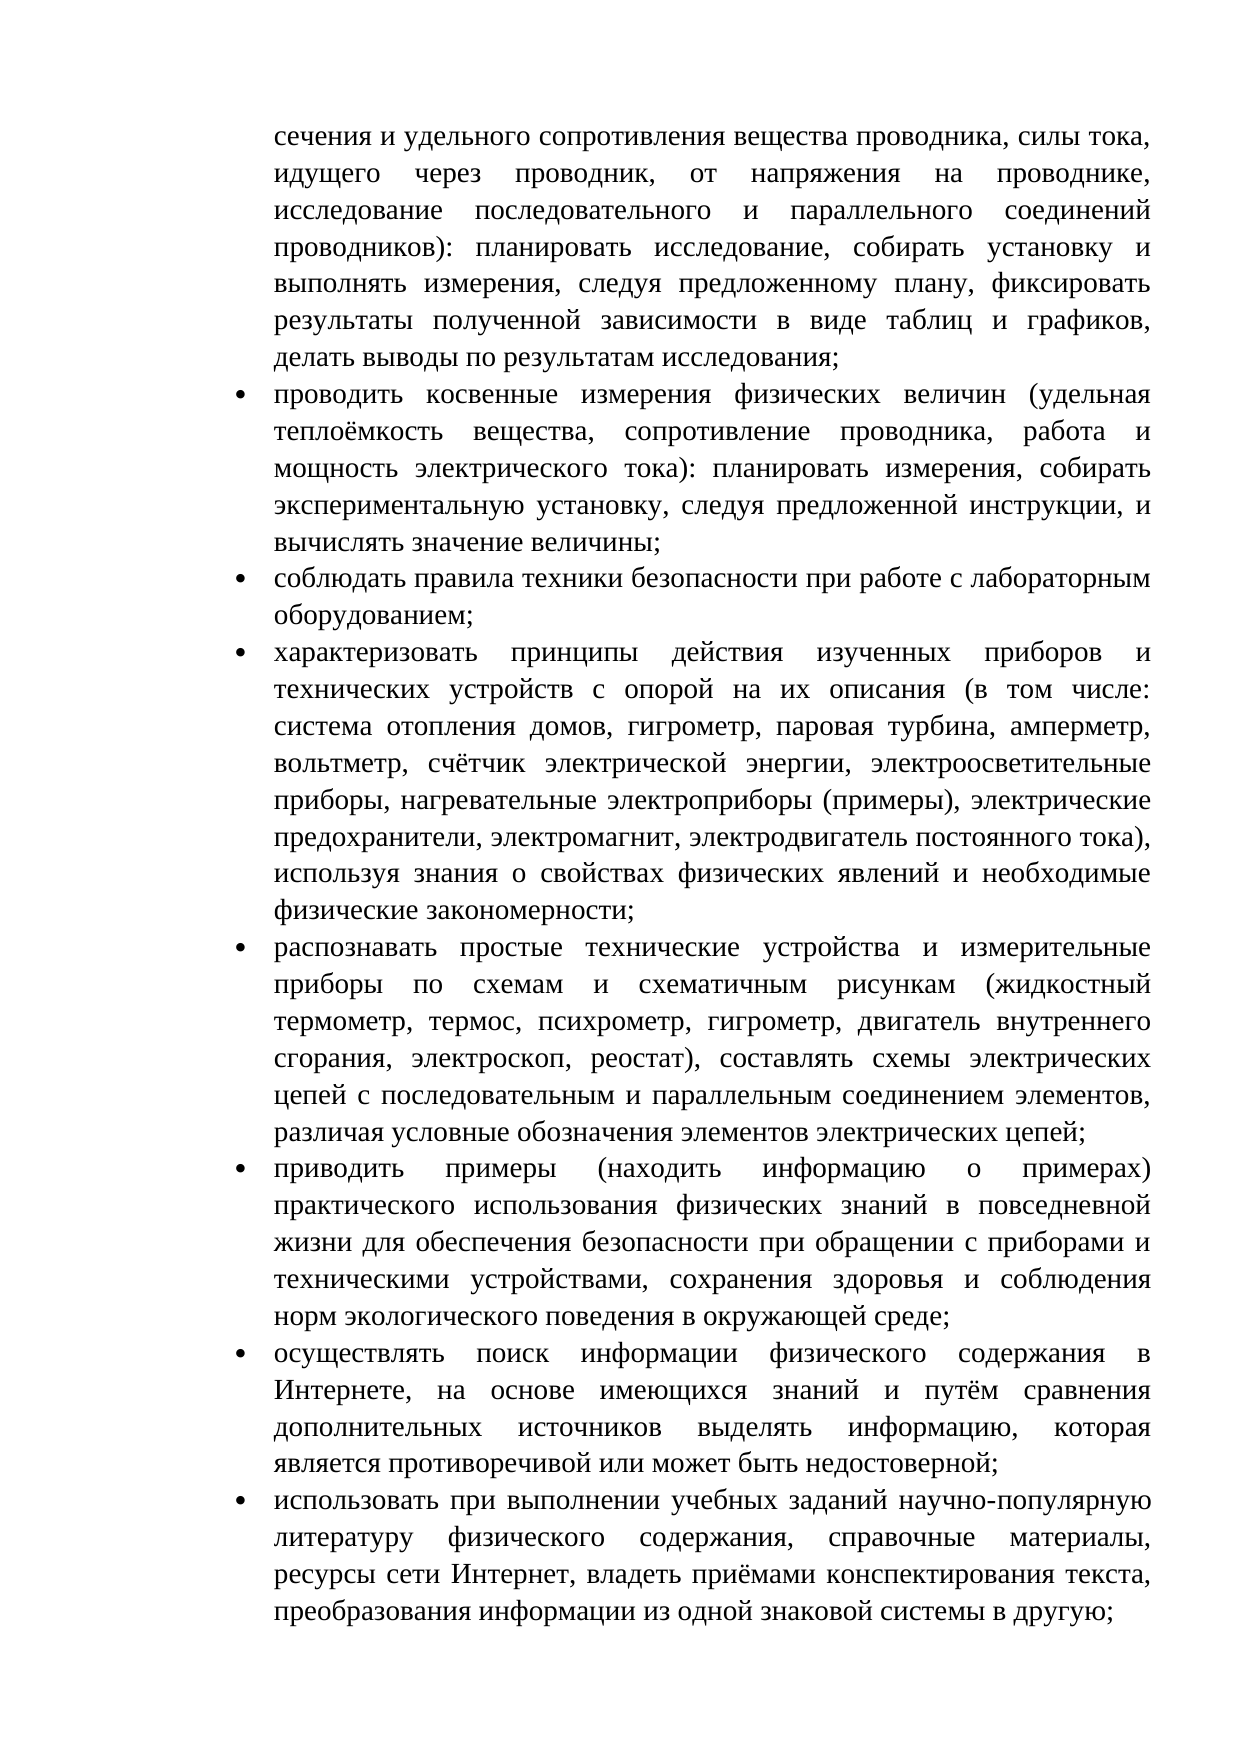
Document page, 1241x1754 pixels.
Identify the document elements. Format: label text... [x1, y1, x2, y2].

list распознавать простые технические устройства и измерительные приборы по схемам и схематичным рисункам (жидкостный термометр, термос, психрометр, гигрометр, двигатель внутреннего сгорания, электроскоп, реостат), составлять схемы электрических цепей с последовательным и параллельным соединением элементов, различая условные обозначения элементов электрических цепей; [236, 929, 1152, 1147]
list характеризовать принципы действия изученных приборов и технических устройств с опорой на их описания (в том числе: система отопления домов, гигрометр, паровая турбина, амперметр, вольтметр, счётчик электрической энергии, электроосветительные приборы, нагревательные электроприборы (примеры), электрические предохранители, электромагнит, электродвигатель постоянного тока), используя знания о свойствах физических явлений и необходимые физические закономерности; [236, 634, 1152, 926]
list проводить косвенные измерения физических величин (удельная теплоёмкость вещества, сопротивление проводника, работа и мощность электрического тока): планировать измерения, собирать экспериментальную установку, следуя предложенной инструкции, и вычислять значение величины; [236, 376, 1152, 557]
list осуществлять поиск информации физического содержания в Интернете, на основе имеющихся знаний и путём сравнения дополнительных источников выделять информацию, которая является противоречивой или может быть недостоверной; [236, 1335, 1152, 1479]
list использовать при выполнении учебных заданий научно-популярную литературу физического содержания, справочные материалы, ресурсы сети Интернет, владеть приёмами конспектирования текста, преобразования информации из одной знаковой системы в другую; [236, 1482, 1152, 1627]
list соблюдать правила техники безопасности при работе с лабораторным оборудованием; [236, 561, 1152, 631]
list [236, 118, 1152, 373]
list приводить примеры (находить информацию о примерах) практического использования физических знаний в повседневной жизни для обеспечения безопасности при обращении с приборами и техническими устройствами, сохранения здоровья и соблюдения норм экологического поведения в окружающей среде; [236, 1151, 1152, 1332]
